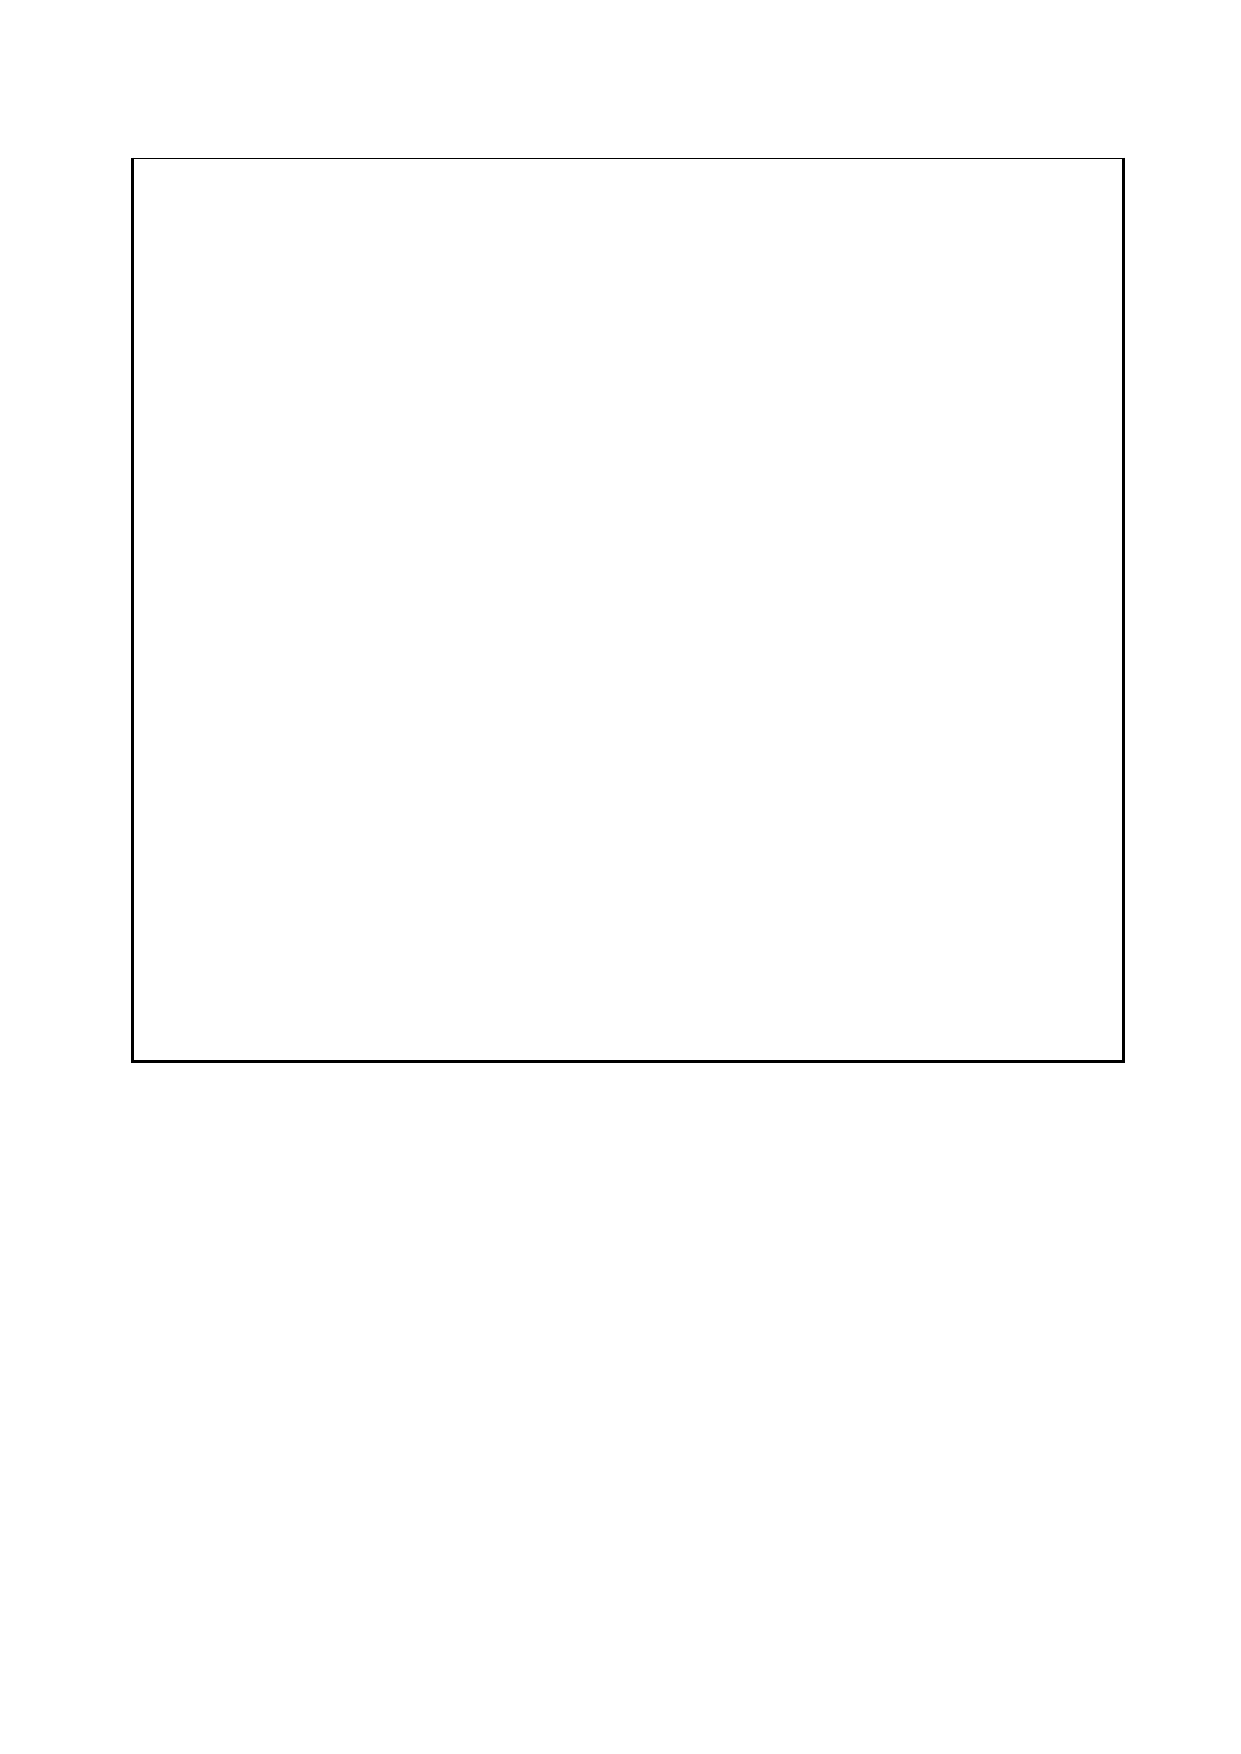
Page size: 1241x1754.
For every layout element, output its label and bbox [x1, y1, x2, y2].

table_cell [134, 159, 1122, 1060]
